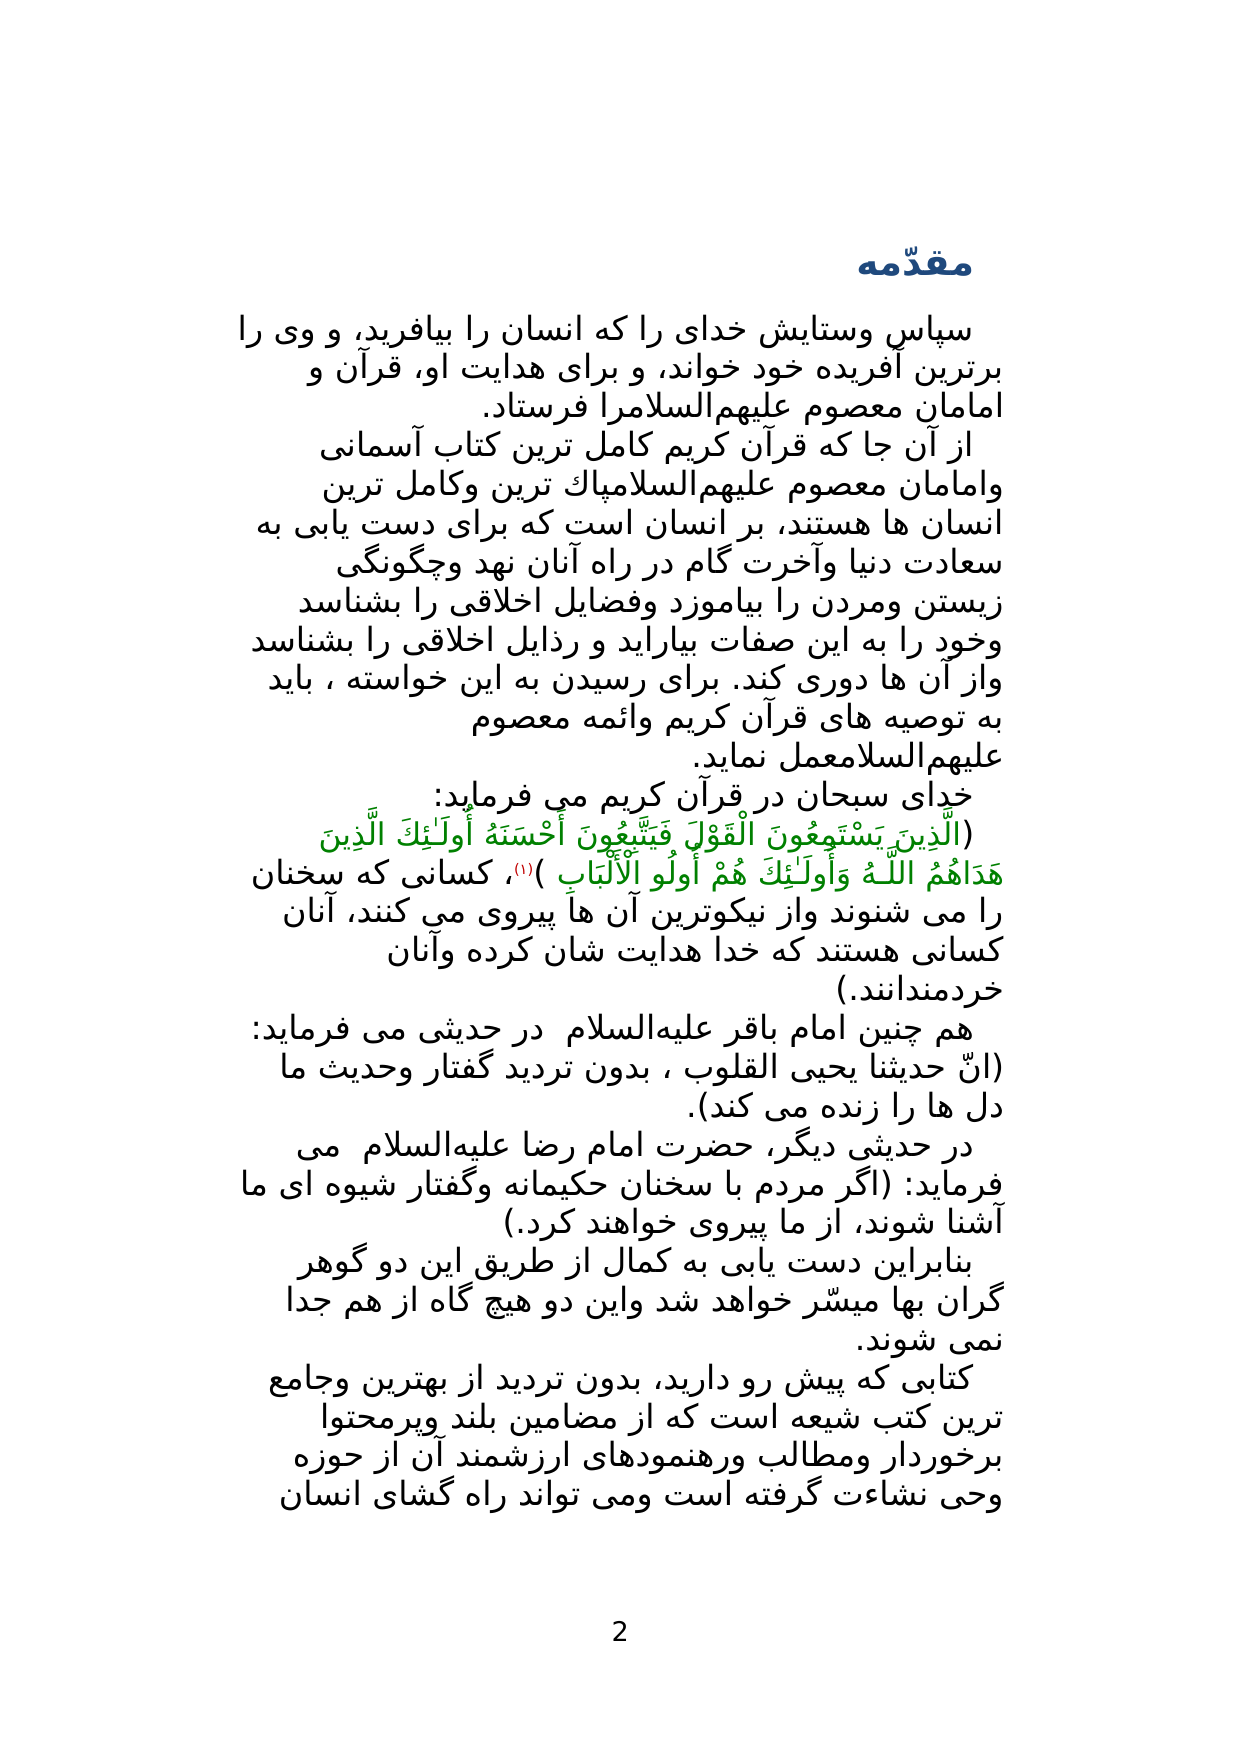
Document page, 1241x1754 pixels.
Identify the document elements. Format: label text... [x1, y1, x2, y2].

text هم چنين امام باقر عليه‌السلام در حديثى مى فرمايد: (انّ حديثنا يحيى القلوب ، بدون ترديد گفتار وحديث ما دل ها را زنده مى كند). [236, 1008, 1004, 1125]
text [236, 1358, 1004, 1514]
text سپاس وستايش خداى را كه انسان را بيافريد، و وى را برترين آفريده خود خواند، و براى هدايت او، قرآن و امامان معصوم عليهم‌السلامرا فرستاد. [236, 309, 1004, 426]
text (الَّذِينَ يَسْتَمِعُونَ الْقَوْلَ فَيَتَّبِعُونَ أَحْسَنَهُ أُولَـٰئِكَ الَّذِينَ هَدَاهُمُ اللَّـهُ وَأُولَـٰئِكَ هُمْ أُولُو الْأَلْبَابِ )(١)، كسانى كه سخنان را مى شنوند واز نيكوترين آن ها پيروى مى كنند، آنان كسانى هستند كه خدا هدايت شان كرده وآنان خردمندانند.) [236, 814, 1004, 1008]
text از آن جا كه قرآن كريم كامل ترين كتاب آسمانى وامامان معصوم عليهم‌السلامپاك ترين وكامل ترين انسان ها هستند، بر انسان است كه براى دست يابى به سعادت دنيا وآخرت گام در راه آنان نهد وچگونگى زيستن ومردن را بياموزد وفضايل اخلاقى را بشناسد وخود را به اين صفات بيارايد و رذايل اخلاقى را بشناسد واز آن ها دورى كند. براى رسيدن به اين خواسته ، بايد به توصيه هاى قرآن كريم وائمه معصوم عليهم‌السلامعمل نمايد. [236, 426, 1004, 775]
subtitle مقدّمه [236, 241, 1004, 284]
text در حديثى ديگر، حضرت امام رضا عليه‌السلام مى فرمايد: (اگر مردم با سخنان حكيمانه وگفتار شيوه اى ما آشنا شوند، از ما پيروى خواهند كرد.) [236, 1125, 1004, 1242]
text خداى سبحان در قرآن كريم مى فرمايد: [236, 775, 1004, 814]
text بنابراين دست يابى به كمال از طريق اين دو گوهر گران بها ميسّر خواهد شد واين دو هيچ گاه از هم جدا نمى شوند. [236, 1242, 1004, 1358]
